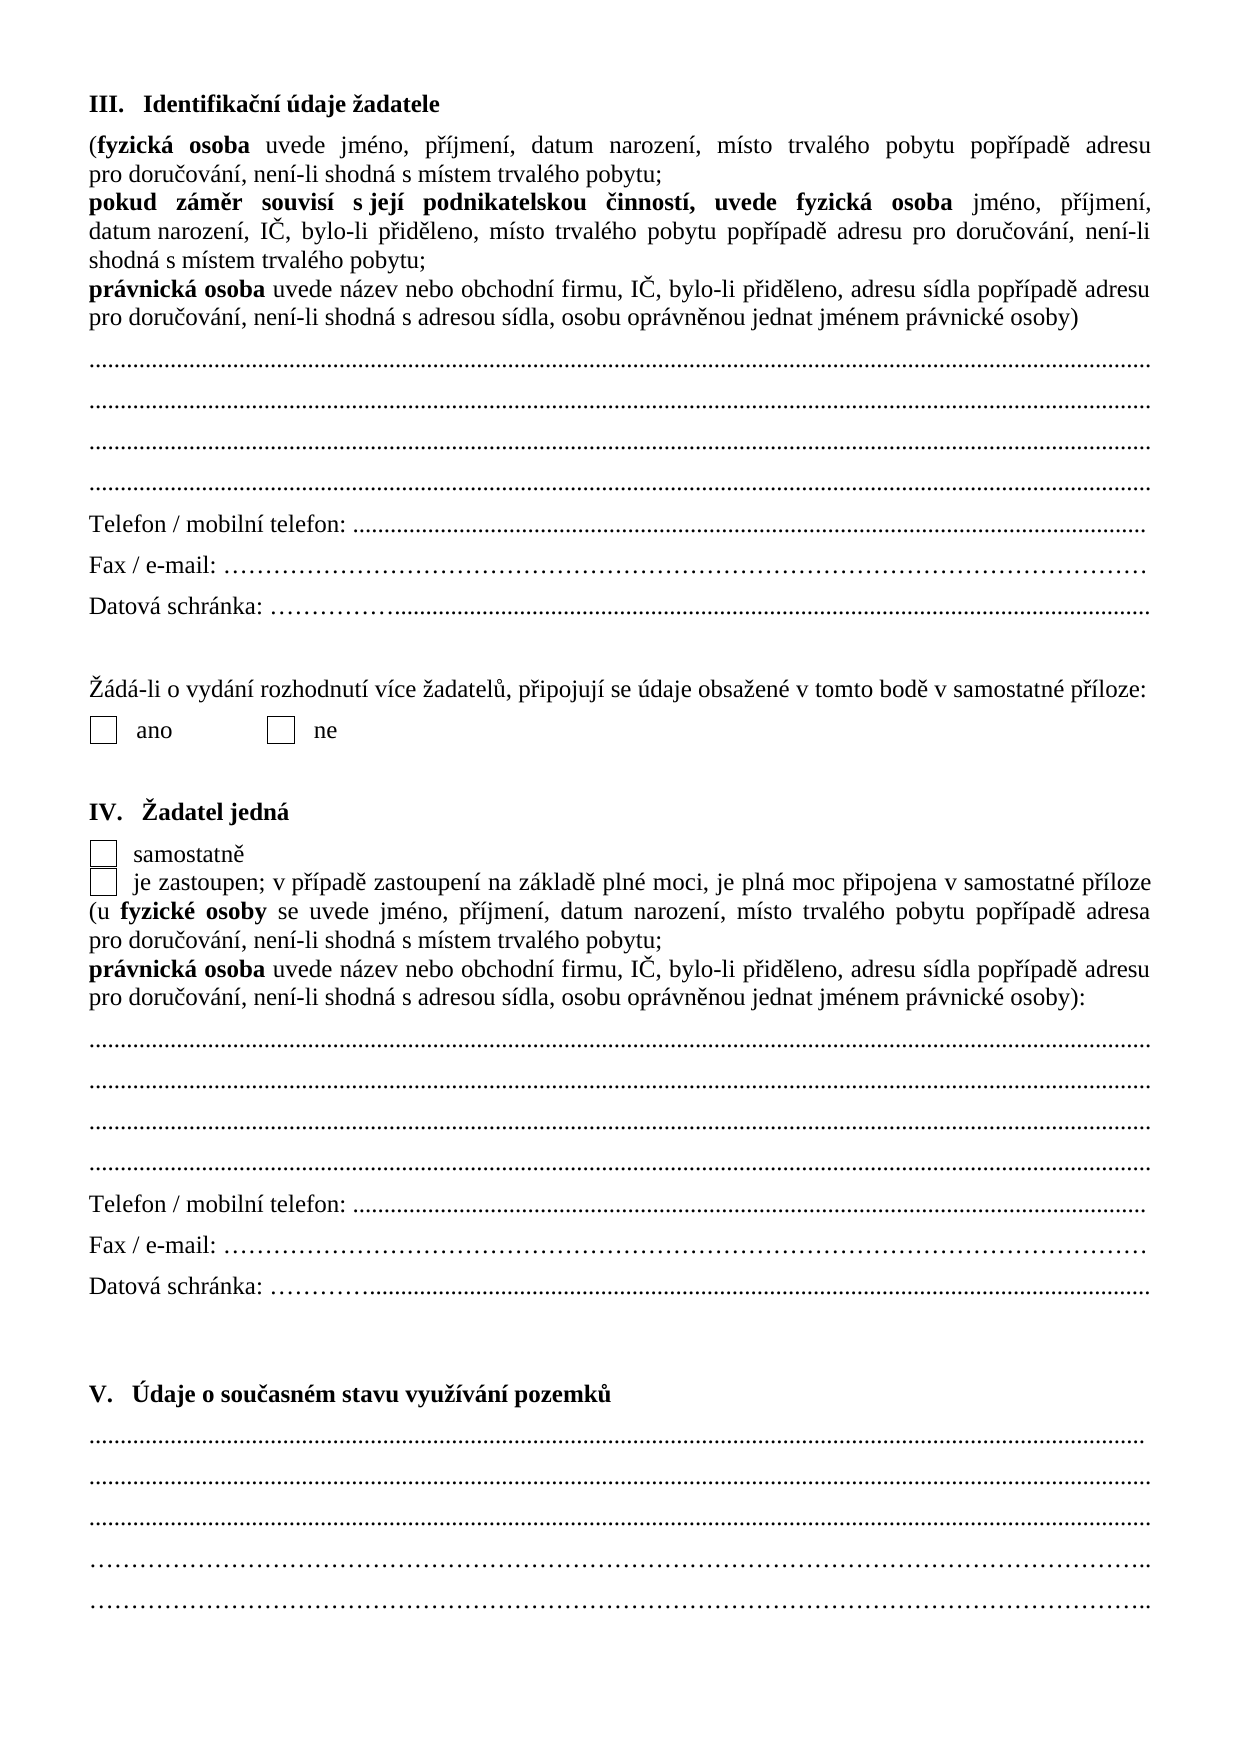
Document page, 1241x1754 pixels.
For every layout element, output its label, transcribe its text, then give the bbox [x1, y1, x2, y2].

text Fax / e-mail: ………………………………………………………………………………………………… [89, 550, 1152, 579]
text Žádá-li o vydání rozhodnutí více žadatelů, připojují se údaje obsažené v tomto bodě v samostatné příloze: [89, 674, 1152, 702]
text III. Identifikační údaje žadatele [89, 89, 1152, 117]
text právnická osoba uvede název nebo obchodní firmu, IČ, bylo-li přiděleno, adresu sídla popřípadě adresu pro doručování, není-li shodná s adresou sídla, osobu oprávněnou jednat jménem právnické osoby): [89, 954, 1152, 1011]
text právnická osoba uvede název nebo obchodní firmu, IČ, bylo-li přiděleno, adresu sídla popřípadě adresu pro doručování, není-li shodná s adresou sídla, osobu oprávněnou jednat jménem právnické osoby) [89, 274, 1152, 331]
text ……………………………………………………………………………………………………………….. [89, 1585, 1152, 1614]
text ……………………………………………………………………………………………………………….. [89, 1544, 1152, 1572]
text ano ne [89, 715, 1152, 744]
text IV. Žadatel jedná [89, 797, 1152, 826]
text samostatně [89, 839, 1152, 867]
text Datová schránka: …………............................................................................................................................. [89, 1271, 1152, 1300]
text V. Údaje o současném stavu využívání pozemků [89, 1379, 1152, 1407]
text Datová schránka: ……………......................................................................................................................... [89, 591, 1152, 620]
text je zastoupen; v případě zastoupení na základě plné moci, je plná moc připojena v samostatné příloze (u fyzické osoby se uvede jméno, příjmení, datum narození, místo trvalého pobytu popřípadě adresa pro doručování, není-li shodná s místem trvalého pobytu; [89, 867, 1152, 954]
text (fyzická osoba uvede jméno, příjmení, datum narození, místo trvalého pobytu popřípadě adresu pro doručování, není-li shodná s místem trvalého pobytu; [89, 130, 1152, 187]
text Telefon / mobilní telefon: ............................................................................................................................... [89, 1189, 1152, 1217]
text ......................................................................................................................................................................... [89, 1420, 1152, 1449]
text Fax / e-mail: ………………………………………………………………………………………………… [89, 1230, 1152, 1259]
text pokud záměr souvisí s její podnikatelskou činností, uvede fyzická osoba jméno, příjmení, datum narození, IČ, bylo-li přiděleno, místo trvalého pobytu popřípadě adresu pro doručování, není-li shodná s místem trvalého pobytu; [89, 187, 1152, 274]
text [89, 1502, 1152, 1531]
text Telefon / mobilní telefon: ............................................................................................................................... [89, 509, 1152, 537]
